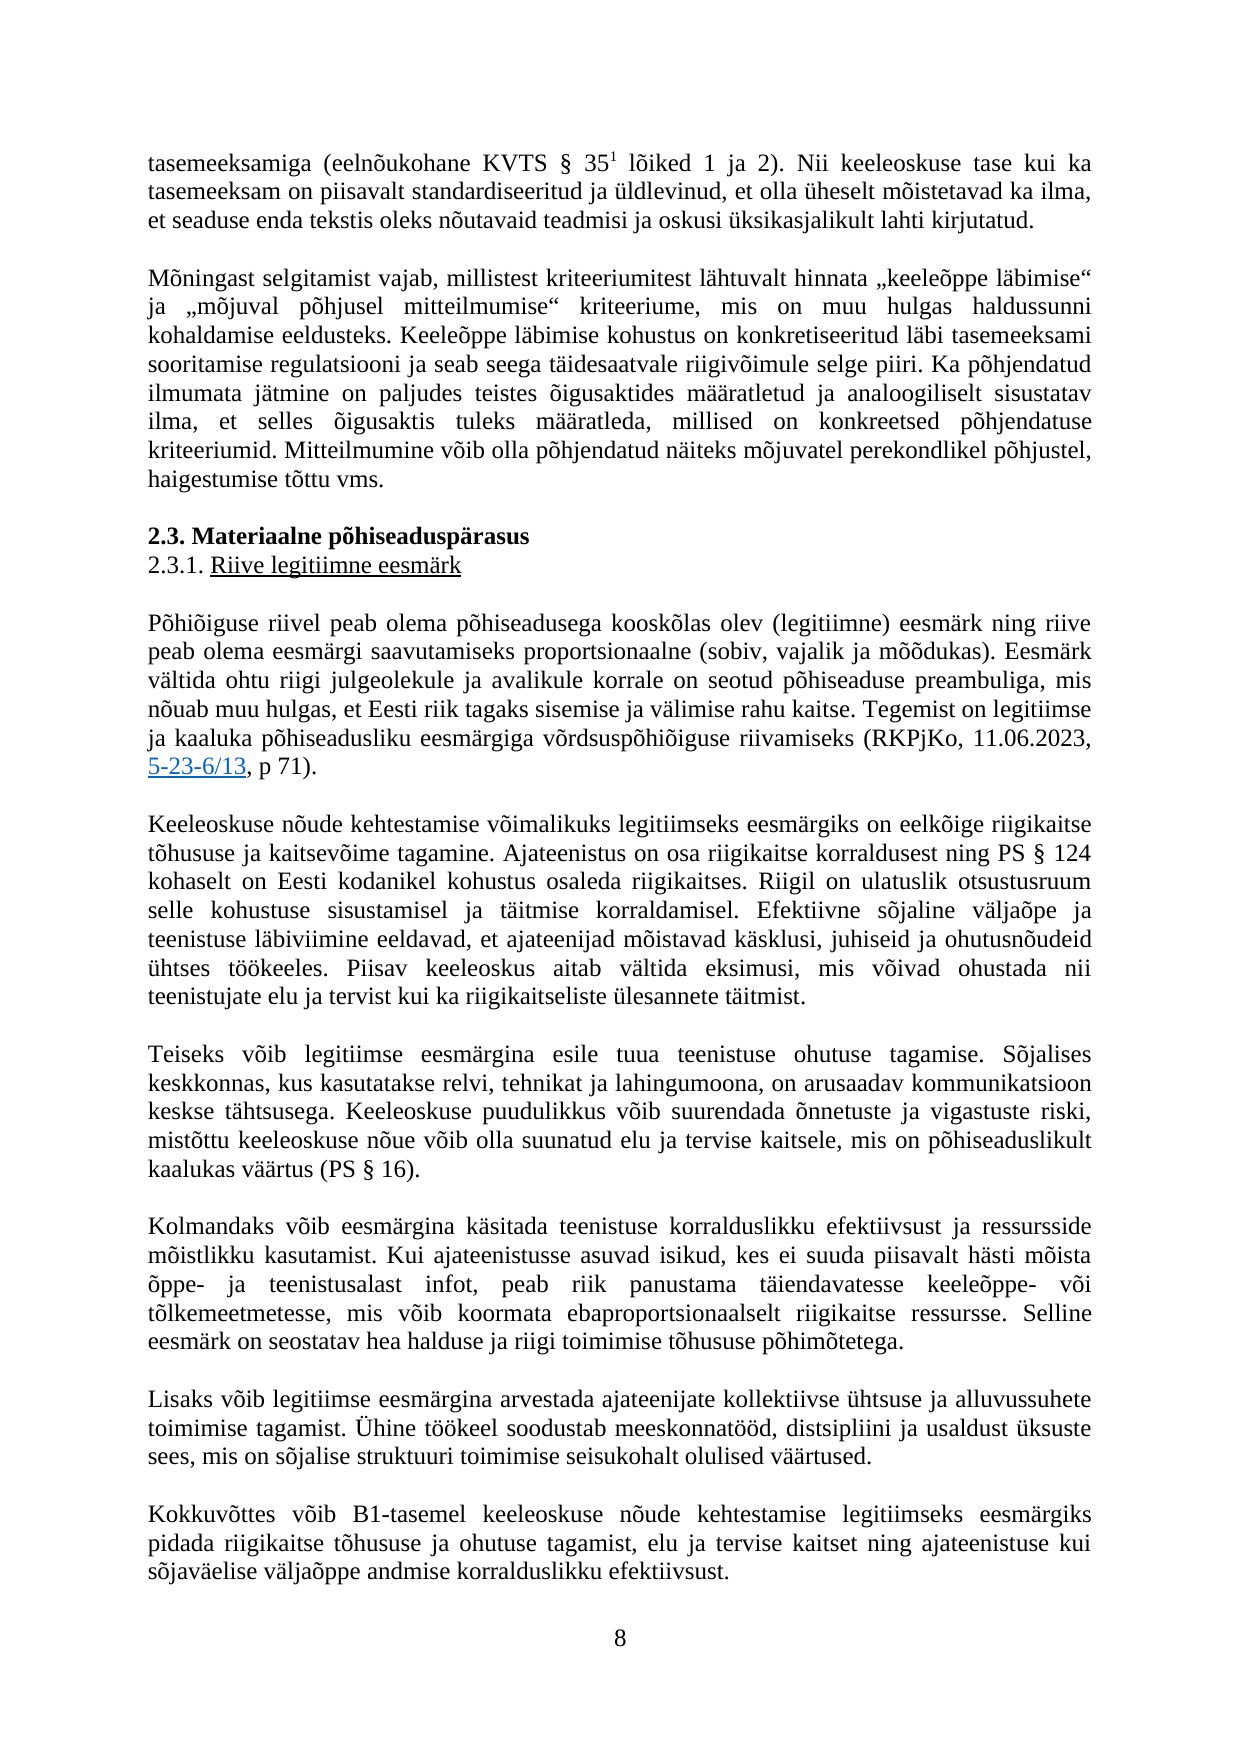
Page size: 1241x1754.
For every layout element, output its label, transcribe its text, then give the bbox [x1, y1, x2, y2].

text Keeleoskuse nõude kehtestamise võimalikuks legitiimseks eesmärgiks on eelkõige riigikaitse tõhususe ja kaitsevõime tagamine. Ajateenistus on osa riigikaitse korraldusest ning PS § 124 kohaselt on Eesti kodanikel kohustus osaleda riigikaitses. Riigil on ulatuslik otsustusruum selle kohustuse sisustamisel ja täitmise korraldamisel. Efektiivne sõjaline väljaõpe ja teenistuse läbiviimine eeldavad, et ajateenijad mõistavad käsklusi, juhiseid ja ohutusnõudeid ühtses töökeeles. Piisav keeleoskus aitab vältida eksimusi, mis võivad ohustada nii teenistujate elu ja tervist kui ka riigikaitseliste ülesannete täitmist. [148, 809, 1093, 1010]
text Kokkuvõttes võib B1-tasemel keeleoskuse nõude kehtestamise legitiimseks eesmärgiks pidada riigikaitse tõhususe ja ohutuse tagamist, elu ja tervise kaitset ning ajateenistuse kui sõjaväelise väljaõppe andmise korralduslikku efektiivsust. [148, 1499, 1093, 1585]
text Teiseks võib legitiimse eesmärgina esile tuua teenistuse ohutuse tagamise. Sõjalises keskkonnas, kus kasutatakse relvi, tehnikat ja lahingumoona, on arusaadav kommunikatsioon keskse tähtsusega. Keeleoskuse puudulikkus võib suurendada õnnetuste ja vigastuste riski, mistõttu keeleoskuse nõue võib olla suunatud elu ja tervise kaitsele, mis on põhiseaduslikult kaalukas väärtus (PS § 16). [148, 1039, 1093, 1183]
subtitle Riive legitiimne eesmärk [148, 550, 1093, 579]
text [148, 148, 1093, 234]
text Kolmandaks võib eesmärgina käsitada teenistuse korralduslikku efektiivsust ja ressursside mõistlikku kasutamist. Kui ajateenistusse asuvad isikud, kes ei suuda piisavalt hästi mõista õppe- ja teenistusalast infot, peab riik panustama täiendavatesse keeleõppe- või tõlkemeetmetesse, mis võib koormata ebaproportsionaalselt riigikaitse ressursse. Selline eesmärk on seostatav hea halduse ja riigi toimimise tõhususe põhimõtetega. [148, 1211, 1093, 1355]
subtitle Materiaalne põhiseaduspärasus [148, 521, 1093, 550]
text Mõningast selgitamist vajab, millistest kriteeriumitest lähtuvalt hinnata „keeleõppe läbimise“ ja „mõjuval põhjusel mitteilmumise“ kriteeriume, mis on muu hulgas haldussunni kohaldamise eeldusteks. Keeleõppe läbimise kohustus on konkretiseeritud läbi tasemeeksami sooritamise regulatsiooni ja seab seega täidesaatvale riigivõimule selge piiri. Ka põhjendatud ilmumata jätmine on paljudes teistes õigusaktides määratletud ja analoogiliselt sisustatav ilma, et selles õigusaktis tuleks määratleda, millised on konkreetsed põhjendatuse kriteeriumid. Mitteilmumine võib olla põhjendatud näiteks mõjuvatel perekondlikel põhjustel, haigestumise tõttu vms. [148, 263, 1093, 493]
text Põhiõiguse riivel peab olema põhiseadusega kooskõlas olev (legitiimne) eesmärk ning riive peab olema eesmärgi saavutamiseks proportsionaalne (sobiv, vajalik ja mõõdukas). Eesmärk vältida ohtu riigi julgeolekule ja avalikule korrale on seotud põhiseaduse preambuliga, mis nõuab muu hulgas, et Eesti riik tagaks sisemise ja välimise rahu kaitse. Tegemist on legitiimse ja kaaluka põhiseadusliku eesmärgiga võrdsuspõhiõiguse riivamiseks (RKPjKo, 11.06.2023, 5-23-6/13, p 71). [148, 579, 1093, 780]
text Lisaks võib legitiimse eesmärgina arvestada ajateenijate kollektiivse ühtsuse ja alluvussuhete toimimise tagamist. Ühine töökeel soodustab meeskonnatööd, distsipliini ja usaldust üksuste sees, mis on sõjalise struktuuri toimimise seisukohalt olulised väärtused. [148, 1384, 1093, 1470]
